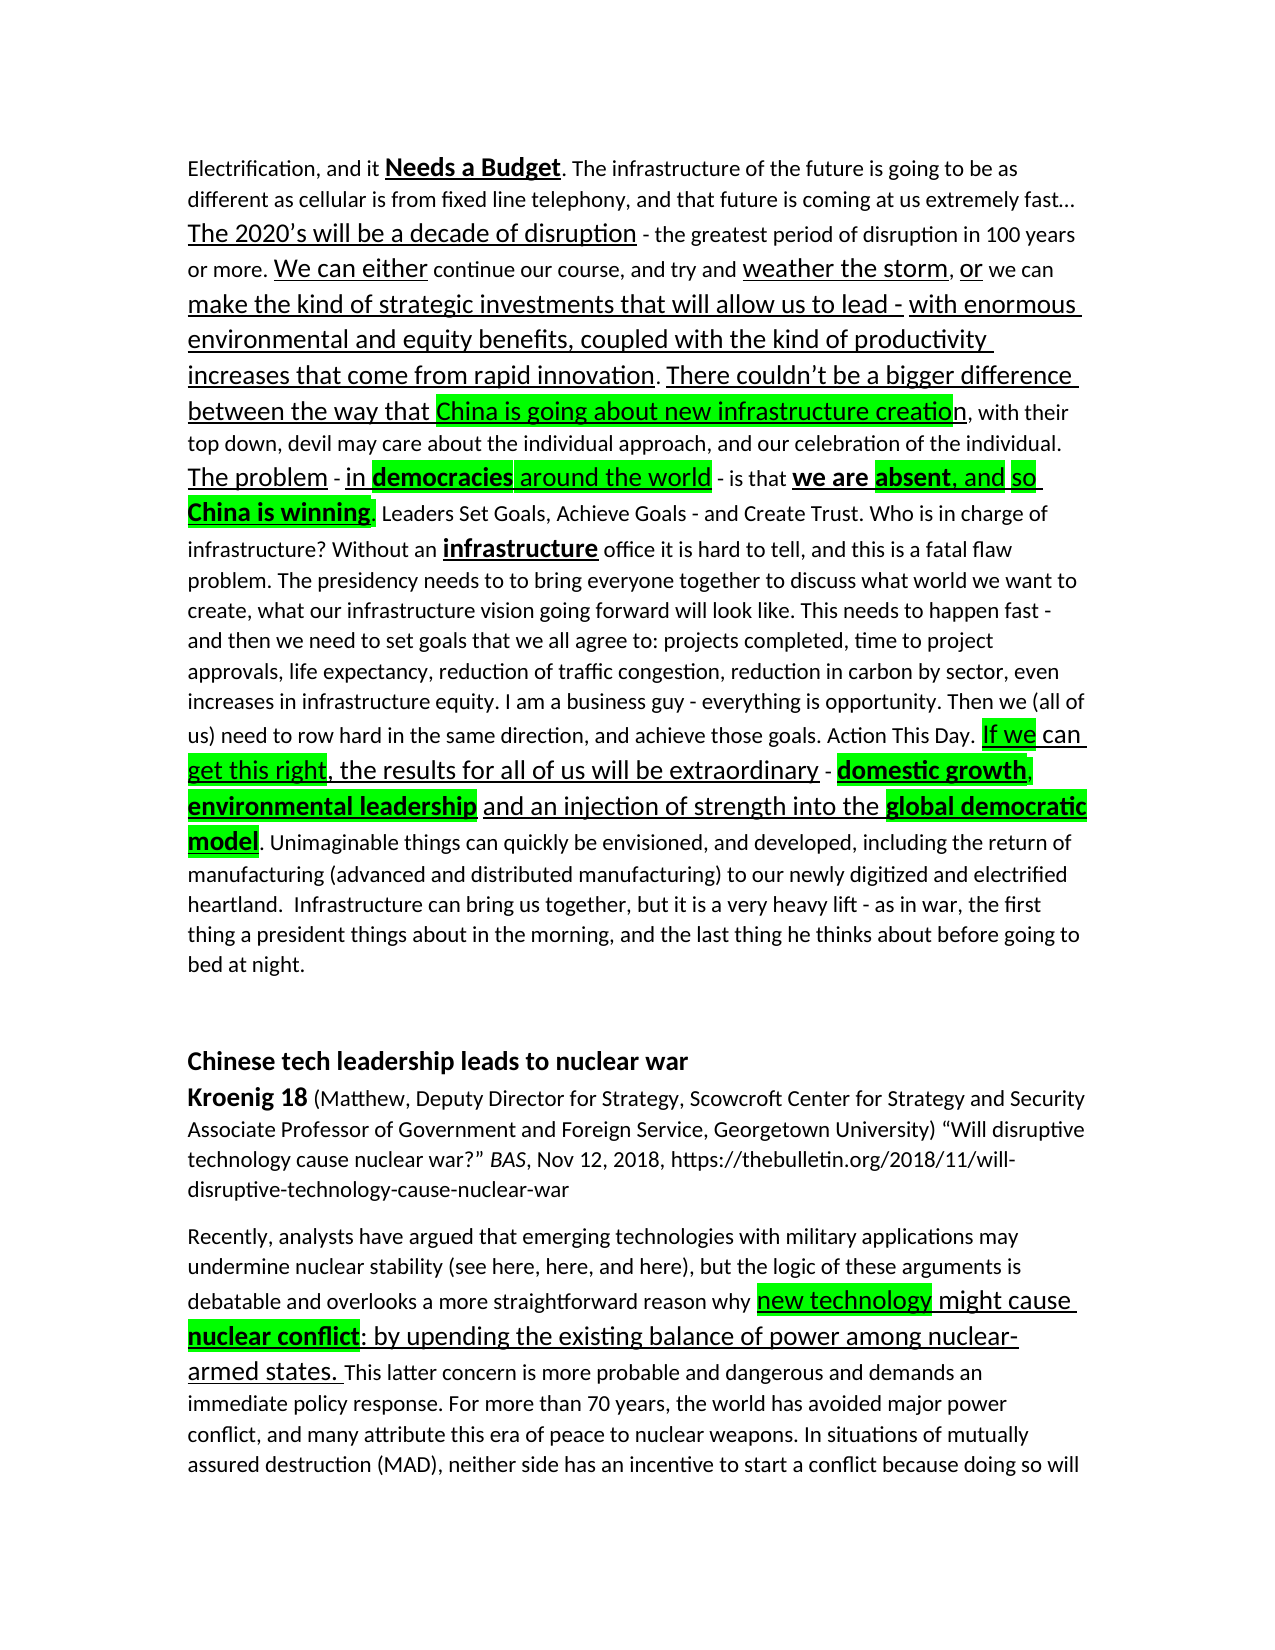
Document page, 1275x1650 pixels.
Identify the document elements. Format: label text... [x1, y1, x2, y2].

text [187, 150, 1087, 978]
subtitle Chinese tech leadership leads to nuclear war [187, 1044, 1087, 1077]
text Kroenig 18 (Matthew, Deputy Director for Strategy, Scowcroft Center for Strategy and Security Associate Professor of Government and Foreign Service, Georgetown University) “Will disruptive technology cause nuclear war?” BAS, Nov 12, 2018, https://thebulletin.org/2018/11/will-disruptive-technology-cause-nuclear-war [187, 1080, 1087, 1203]
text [187, 1222, 1087, 1478]
